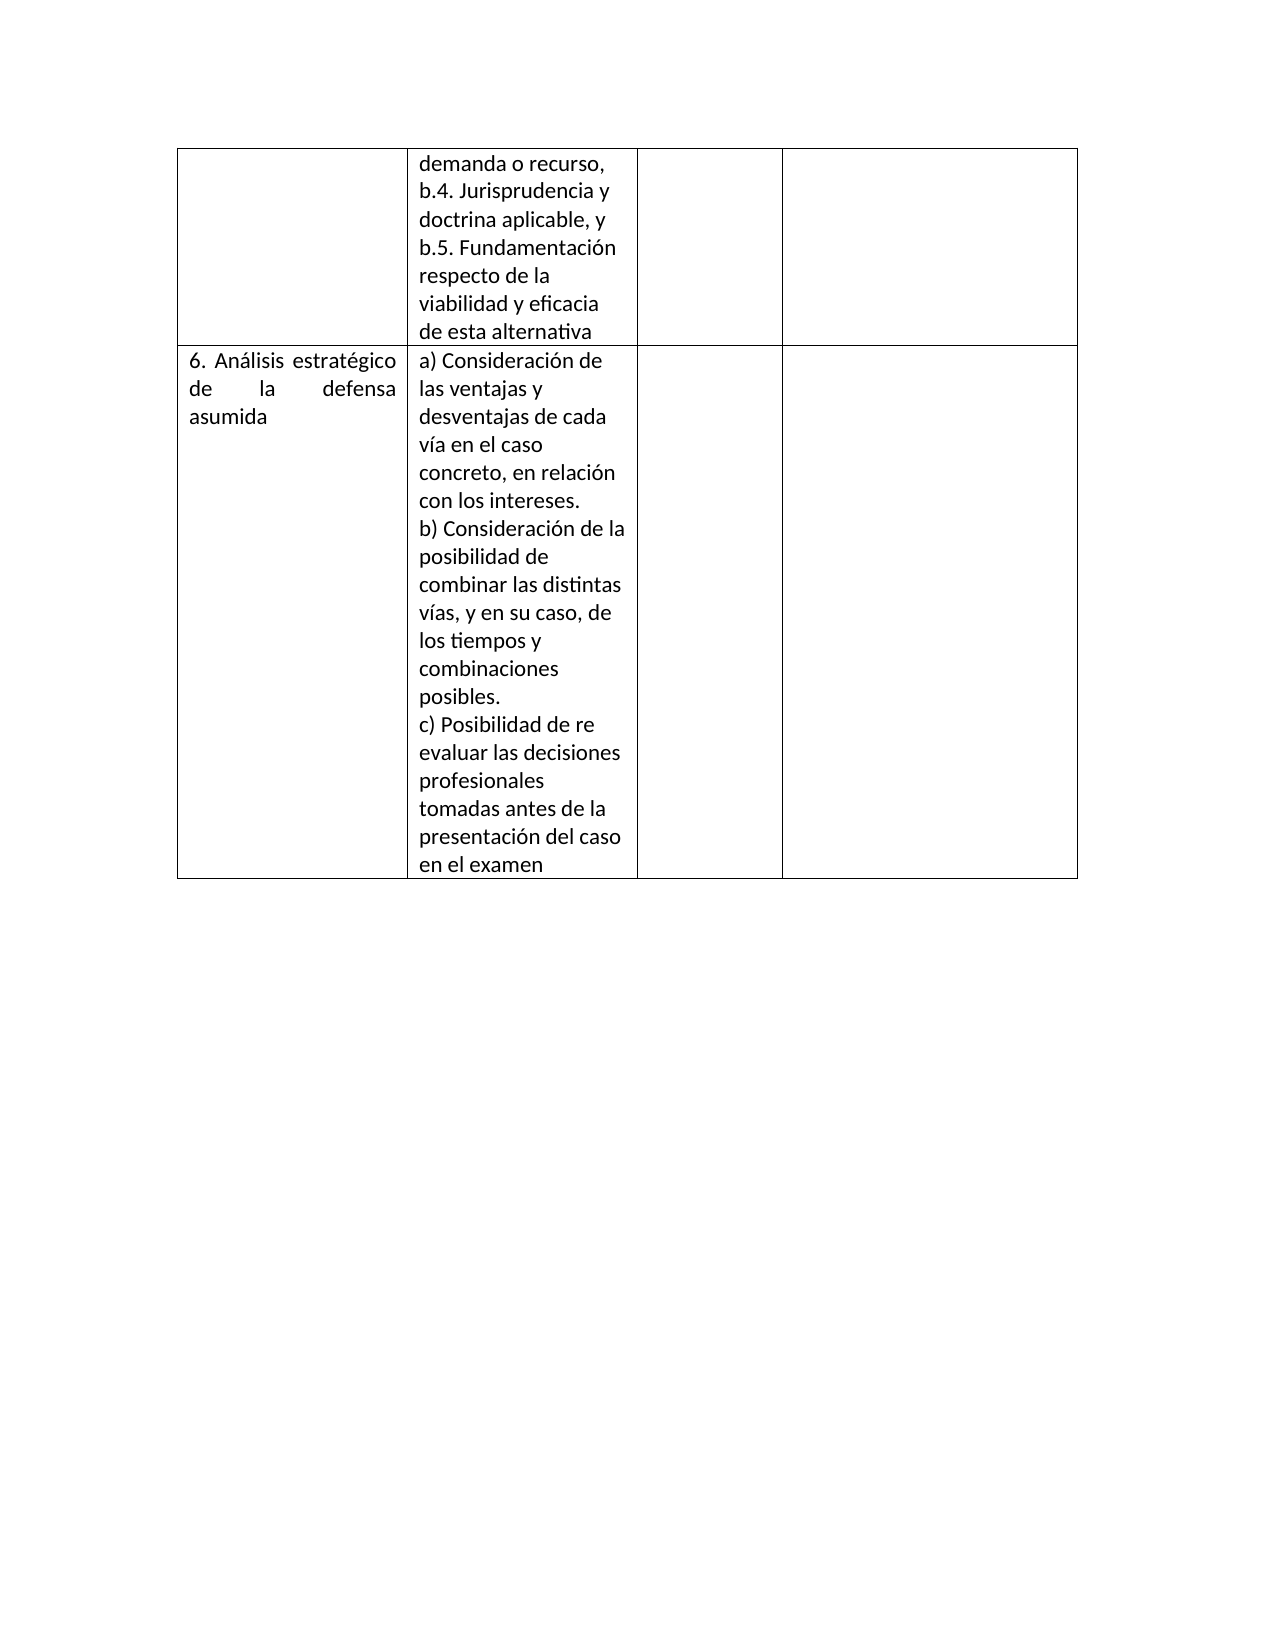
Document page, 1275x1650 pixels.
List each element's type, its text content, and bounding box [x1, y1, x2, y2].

table_cell [783, 346, 1077, 878]
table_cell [408, 149, 637, 345]
table_cell [638, 149, 782, 345]
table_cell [178, 149, 407, 345]
table_cell a) Consideración de las ventajas y desventajas de cada vía en el caso concreto, en relación con los intereses. b) Consideración de la posibilidad de combinar las distintas vías, y en su caso, de los tiempos y combinaciones posibles. c) Posibilidad de re evaluar las decisiones profesionales tomadas antes de la presentación del caso en el examen [408, 346, 637, 878]
table_cell 6. Análisis estratégico de la defensa asumida [178, 346, 407, 878]
table_cell [783, 149, 1077, 345]
table_cell [638, 346, 782, 878]
